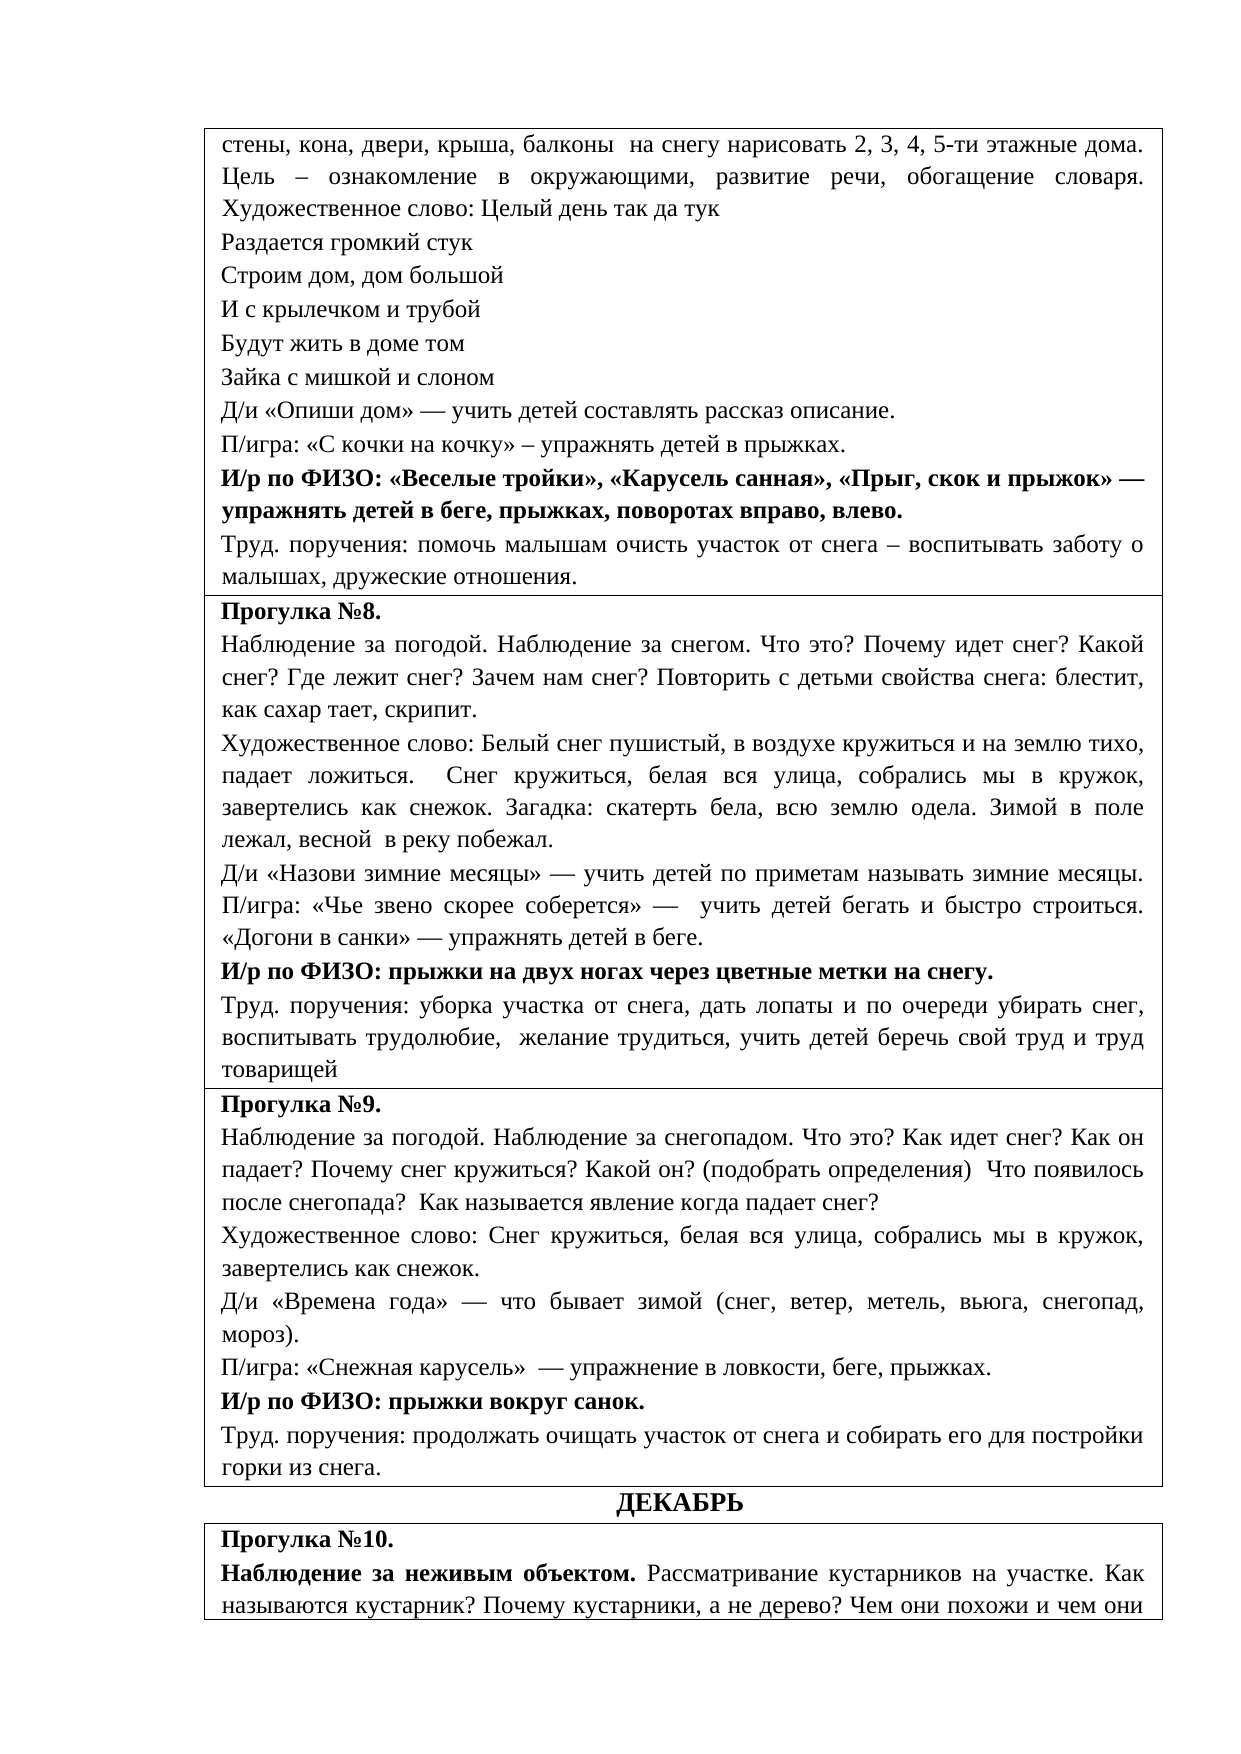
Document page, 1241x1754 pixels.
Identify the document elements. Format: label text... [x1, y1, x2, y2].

table_cell Прогулка №8. Наблюдение за погодой. Наблюдение за снегом. Что это? Почему идет снег? Какой снег? Где лежит снег? Зачем нам снег? Повторить с детьми свойства снега: блестит, как сахар тает, скрипит. Художественное слово: Белый снег пушистый, в воздухе кружиться и на землю тихо, падает ложиться. Снег кружиться, белая вся улица, собрались мы в кружок, завертелись как снежок. Загадка: скатерть бела, всю землю одела. Зимой в поле лежал, весной в реку побежал. Д/и «Назови зимние месяцы» — учить детей по приметам называть зимние месяцы. П/игра: «Чье звено скорее соберется» — учить детей бегать и быстро строиться. «Догони в санки» — упражнять детей в беге. И/р по ФИЗО: прыжки на двух ногах через цветные метки на снегу. Труд. поручения: уборка участка от снега, дать лопаты и по очереди убирать снег, воспитывать трудолюбие, желание трудиться, учить детей беречь свой труд и труд товарищей [205, 596, 1162, 1088]
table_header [205, 129, 1162, 595]
text ДЕКАБРЬ [215, 1487, 1145, 1518]
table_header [205, 1524, 1162, 1619]
table_cell Прогулка №9. Наблюдение за погодой. Наблюдение за снегопадом. Что это? Как идет снег? Как он падает? Почему снег кружиться? Какой он? (подобрать определения) Что появилось после снегопада? Как называется явление когда падает снег? Художественное слово: Снег кружиться, белая вся улица, собрались мы в кружок, завертелись как снежок. Д/и «Времена года» — что бывает зимой (снег, ветер, метель, вьюга, снегопад, мороз). П/игра: «Снежная карусель» — упражнение в ловкости, беге, прыжках. И/р по ФИЗО: прыжки вокруг санок. Труд. поручения: продолжать очищать участок от снега и собирать его для постройки горки из снега. [205, 1089, 1162, 1486]
